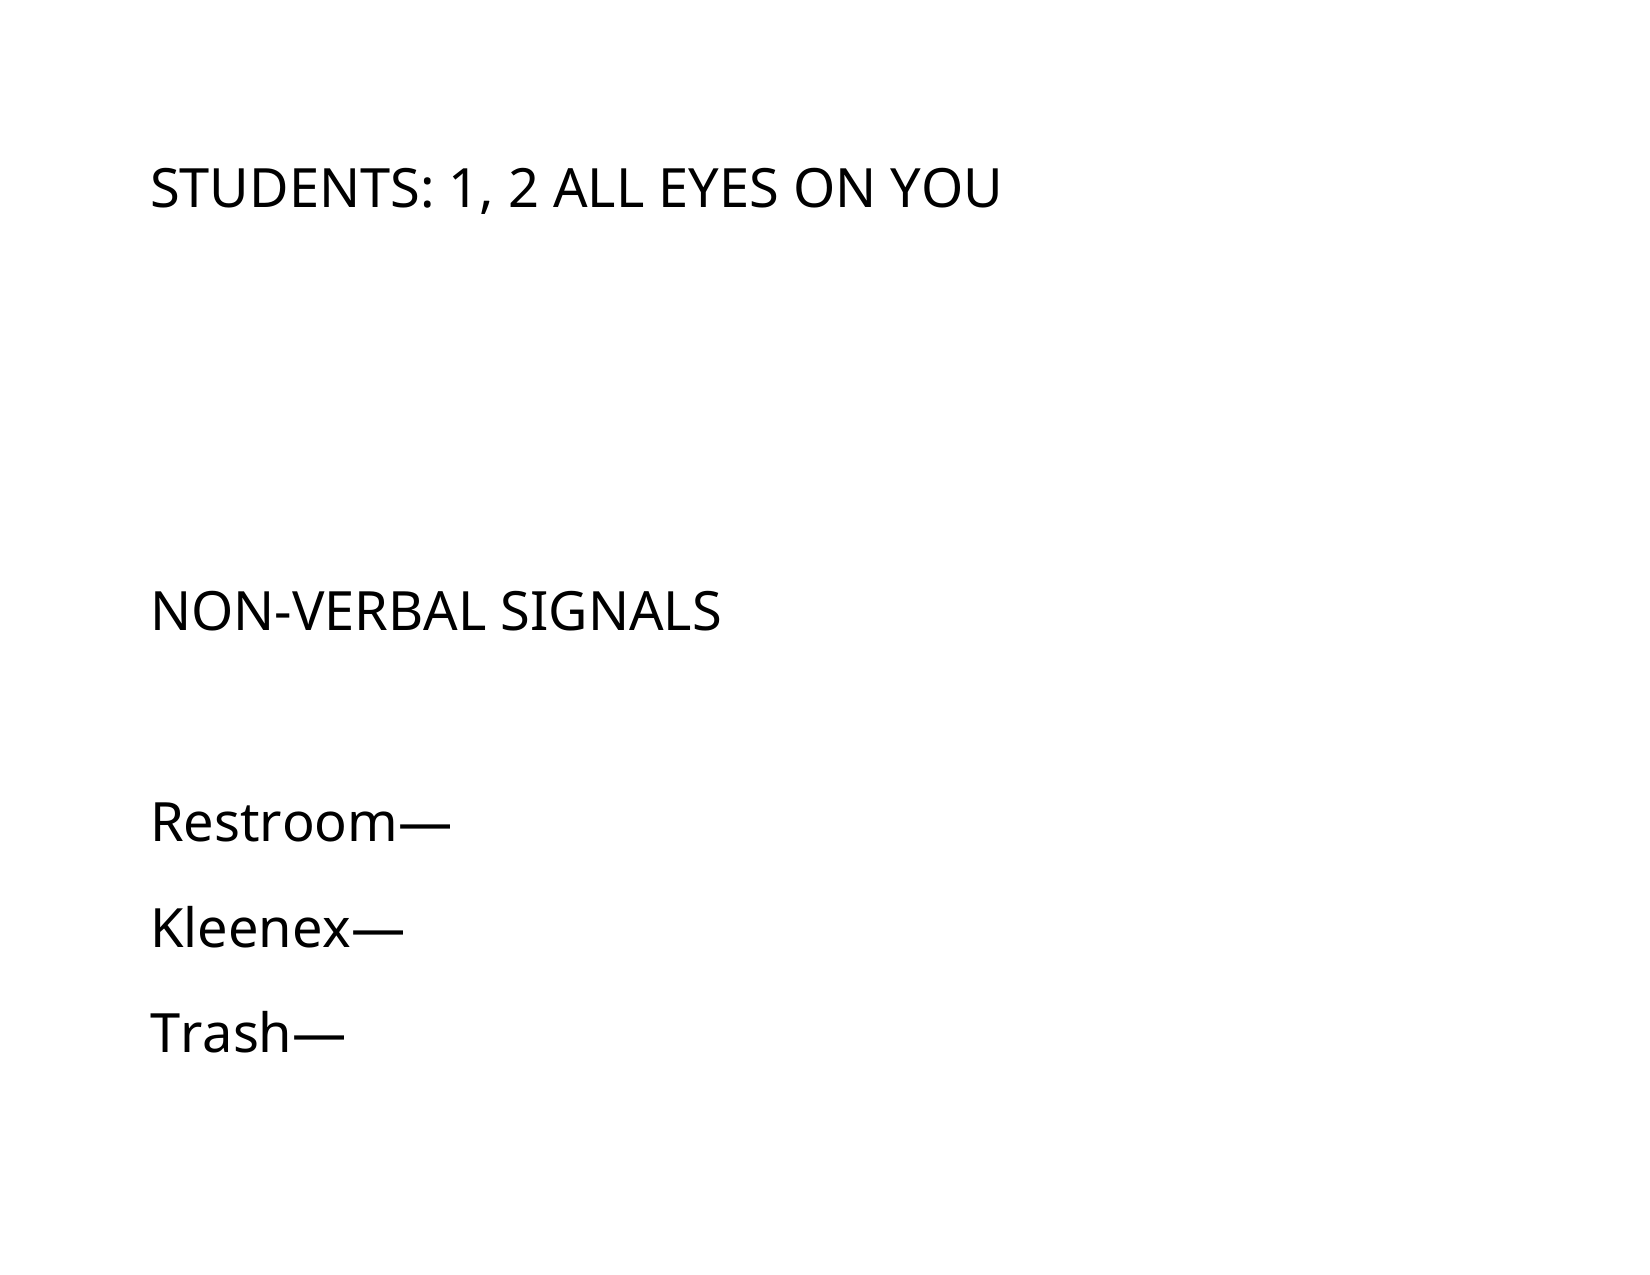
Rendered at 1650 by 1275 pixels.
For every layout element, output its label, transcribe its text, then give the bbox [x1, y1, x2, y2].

text Restroom— [150, 784, 1500, 857]
text NON-VERBAL SIGNALS [150, 572, 1500, 646]
text Trash— [150, 995, 1500, 1069]
text Kleenex— [150, 889, 1500, 963]
text STUDENTS: 1, 2 ALL EYES ON YOU [150, 150, 1500, 224]
